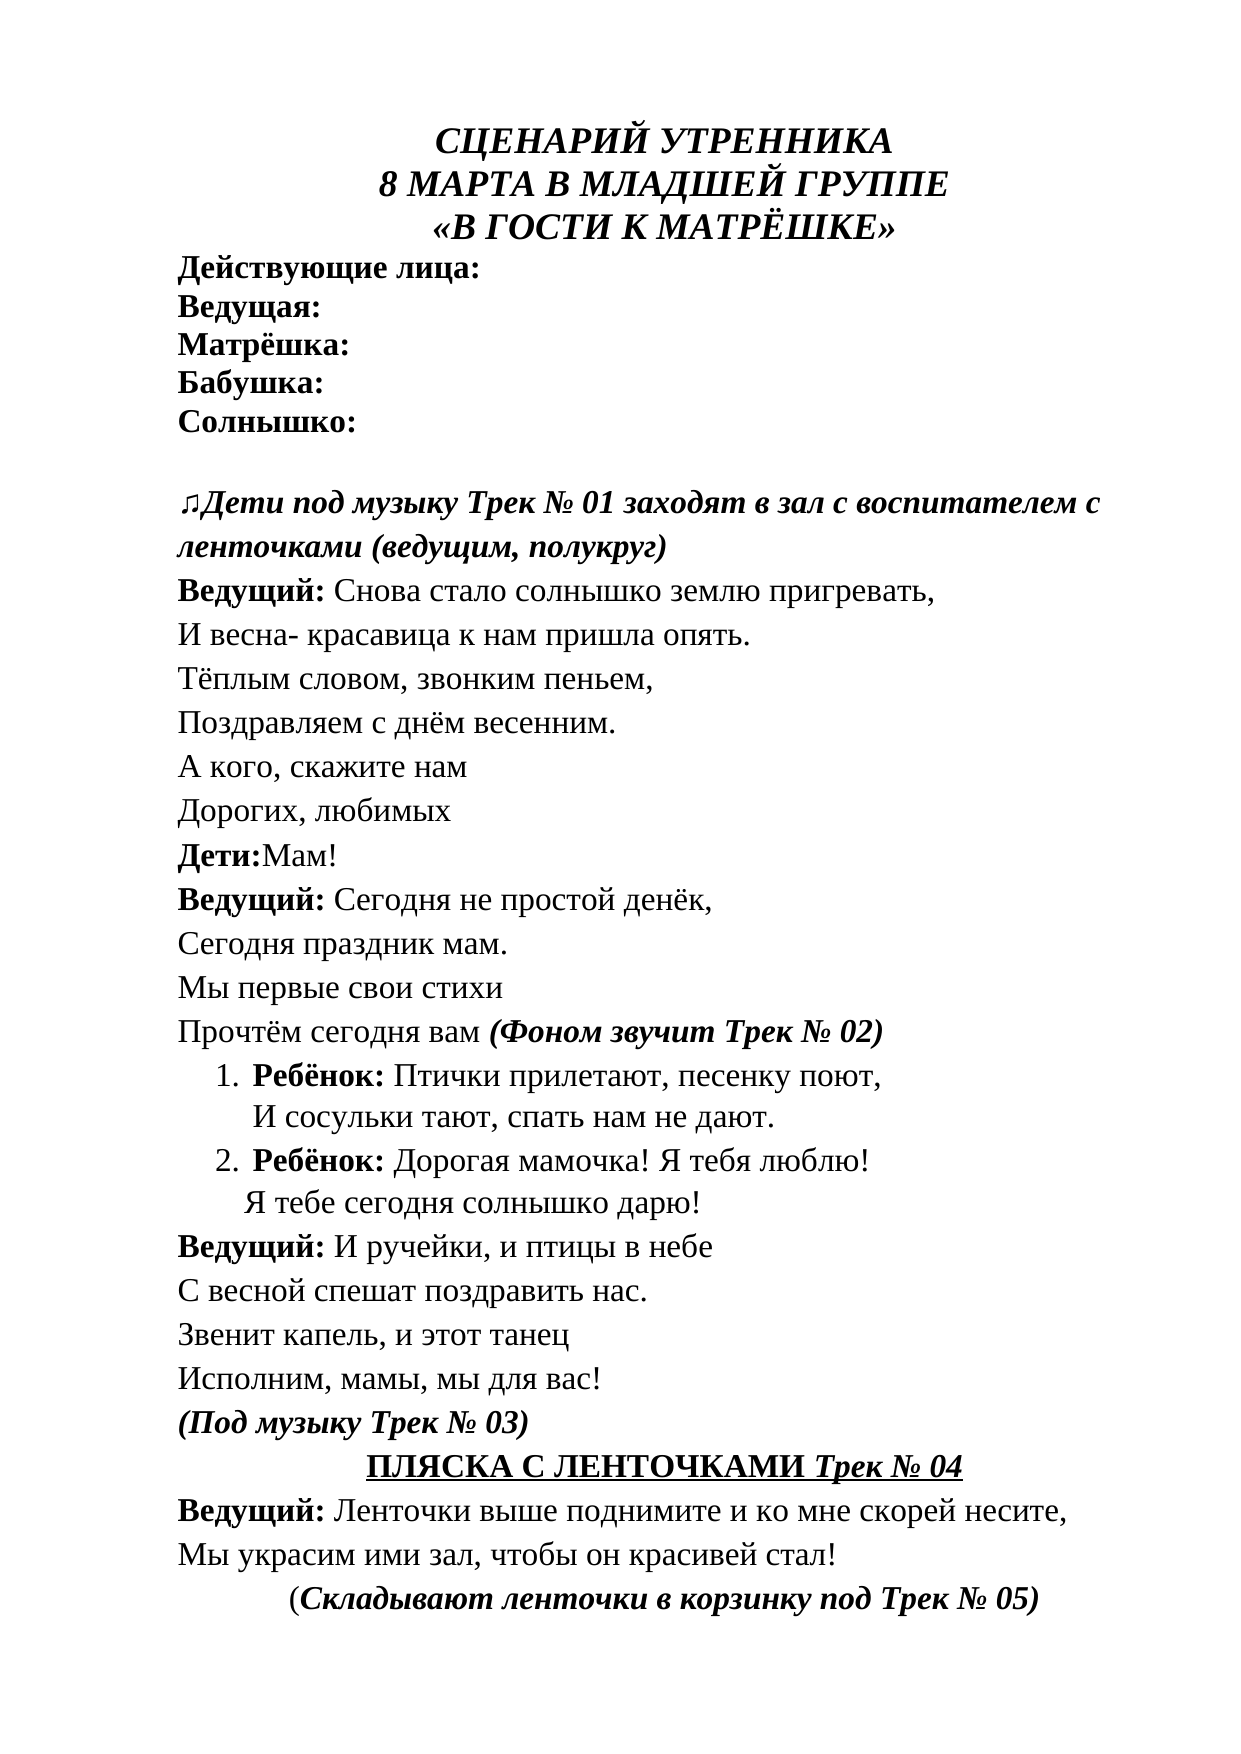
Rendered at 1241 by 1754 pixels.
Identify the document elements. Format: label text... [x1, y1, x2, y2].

text (Под музыку Трек № 03) [177, 1402, 1152, 1441]
text Поздравляем с днём весенним. [177, 703, 1152, 741]
text Дети:Мам! [177, 835, 1152, 873]
text СЦЕНАРИЙ УТРЕННИКА [177, 118, 1152, 161]
text 8 МАРТА В МЛАДШЕЙ ГРУППЕ [177, 161, 1152, 204]
text И весна- красавица к нам пришла опять. [177, 614, 1152, 653]
text Ведущий: Снова стало солнышко землю пригревать, [177, 570, 1152, 609]
text С весной спешат поздравить нас. [177, 1270, 1152, 1308]
text Мы первые свои стихи [177, 967, 1152, 1005]
text Ведущая: [177, 286, 1152, 324]
text Прочтём сегодня вам (Фоном звучит Трек № 02) [177, 1011, 1152, 1049]
text Ведущий: Ленточки выше поднимите и ко мне скорей несите, [177, 1490, 1152, 1529]
text Звенит капель, и этот танец [177, 1314, 1152, 1352]
text Матрёшка: [177, 324, 1152, 362]
text И сосульки тают, спать нам не дают. [177, 1096, 1152, 1135]
text Мы украсим ими зал, чтобы он красивей стал! [177, 1534, 1152, 1573]
text «В ГОСТИ К МАТРЁШКЕ» [177, 204, 1152, 247]
text (Складывают ленточки в корзинку под Трек № 05) [177, 1578, 1152, 1617]
text ♫Дети под музыку Трек № 01 заходят в зал с воспитателем с ленточками (ведущим, полукруг) [177, 482, 1152, 565]
text Действующие лица: [177, 247, 1152, 286]
text Исполним, мамы, мы для вас! [177, 1358, 1152, 1396]
text Солнышко: [177, 401, 1152, 439]
text ПЛЯСКА С ЛЕНТОЧКАМИ Трек № 04 [177, 1446, 1152, 1484]
list Ребёнок: Дорогая мамочка! Я тебя люблю! [215, 1141, 1152, 1179]
text Бабушка: [177, 362, 1152, 401]
text Ведущий: Сегодня не простой денёк, [177, 879, 1152, 917]
text Дорогих, любимых [177, 791, 1152, 829]
list Ребёнок: Птички прилетают, песенку поют, [215, 1055, 1152, 1093]
text А кого, скажите нам [177, 747, 1152, 785]
text Тёплым словом, звонким пеньем, [177, 658, 1152, 697]
text Я тебе сегодня солнышко дарю! [177, 1182, 1152, 1220]
text Сегодня праздник мам. [177, 923, 1152, 961]
text Ведущий: И ручейки, и птицы в небе [177, 1226, 1152, 1264]
